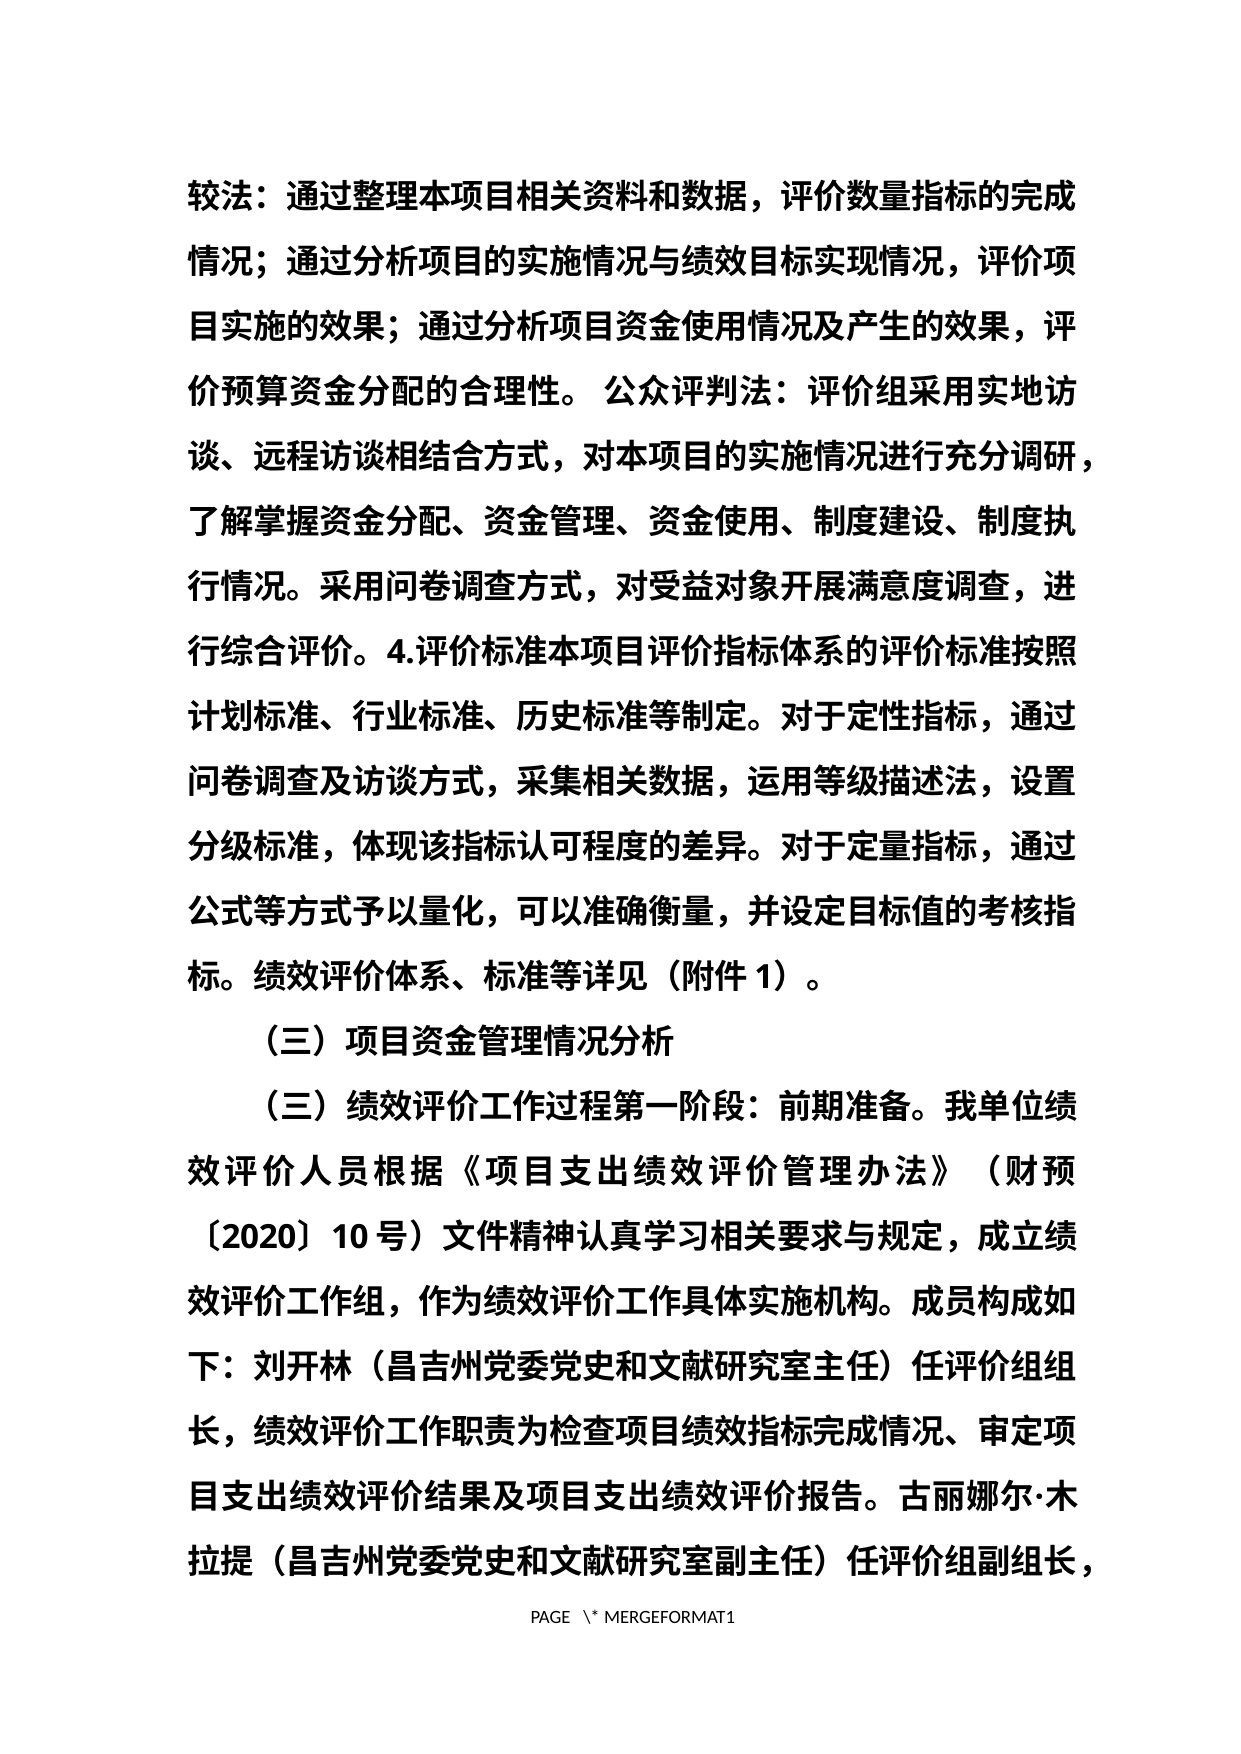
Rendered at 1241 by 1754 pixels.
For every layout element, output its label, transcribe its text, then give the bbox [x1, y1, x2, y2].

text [187, 162, 1078, 1007]
text （三）项目资金管理情况分析 [187, 1007, 1078, 1072]
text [187, 1072, 1078, 1592]
